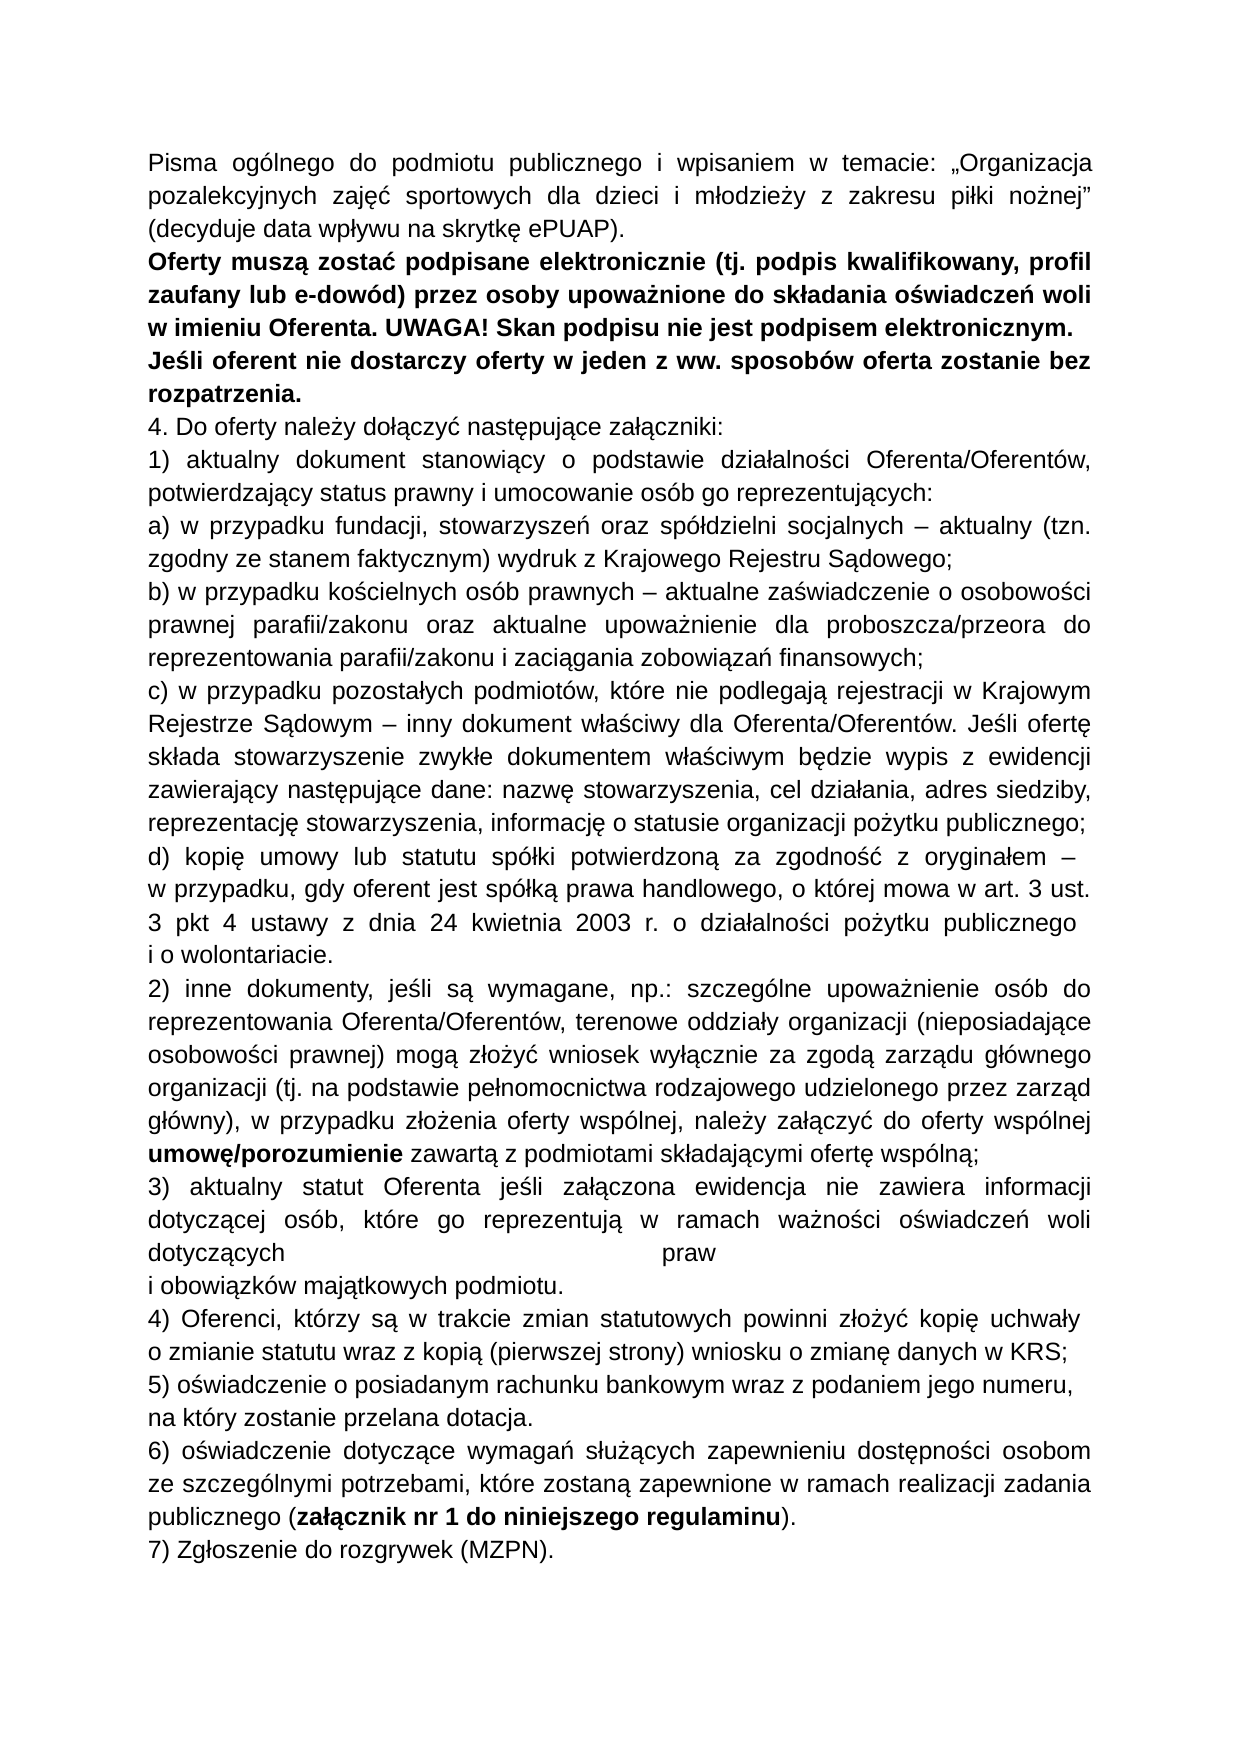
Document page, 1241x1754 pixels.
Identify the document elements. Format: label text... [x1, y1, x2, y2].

text 1) aktualny dokument stanowiący o podstawie działalności Oferenta/Oferentów, potwierdzający status prawny i umocowanie osób go reprezentujących: [148, 445, 1093, 507]
text 5) oświadczenie o posiadanym rachunku bankowym wraz z podaniem jego numeru, [148, 1370, 1093, 1398]
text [148, 148, 1093, 243]
text a) w przypadku fundacji, stowarzyszeń oraz spółdzielni socjalnych – aktualny (tzn. zgodny ze stanem faktycznym) wydruk z Krajowego Rejestru Sądowego; [148, 511, 1093, 573]
text Jeśli oferent nie dostarczy oferty w jeden z ww. sposobów oferta zostanie bez rozpatrzenia. [148, 346, 1093, 408]
text 6) oświadczenie dotyczące wymagań służących zapewnieniu dostępności osobom ze szczególnymi potrzebami, które zostaną zapewnione w ramach realizacji zadania publicznego (załącznik nr 1 do niniejszego regulaminu). [148, 1436, 1093, 1531]
text Oferty muszą zostać podpisane elektronicznie (tj. podpis kwalifikowany, profil zaufany lub e-dowód) przez osoby upoważnione do składania oświadczeń woli w imieniu Oferenta. UWAGA! Skan podpisu nie jest podpisem elektronicznym. [148, 247, 1093, 342]
text 2) inne dokumenty, jeśli są wymagane, np.: szczególne upoważnienie osób do reprezentowania Oferenta/Oferentów, terenowe oddziały organizacji (nieposiadające osobowości prawnej) mogą złożyć wniosek wyłącznie za zgodą zarządu głównego organizacji (tj. na podstawie pełnomocnictwa rodzajowego udzielonego przez zarząd główny), w przypadku złożenia oferty wspólnej, należy załączyć do oferty wspólnej umowę/porozumienie zawartą z podmiotami składającymi ofertę wspólną; [148, 973, 1093, 1167]
text 7) Zgłoszenie do rozgrywek (MZPN). [148, 1535, 1093, 1564]
text 4. Do oferty należy dołączyć następujące załączniki: [148, 412, 1093, 441]
text d) kopię umowy lub statutu spółki potwierdzoną za zgodność z oryginałem – w przypadku, gdy oferent jest spółką prawa handlowego, o której mowa w art. 3 ust. 3 pkt 4 ustawy z dnia 24 kwietnia 2003 r. o działalności pożytku publicznego i o wolontariacie. [148, 841, 1093, 969]
text 3) aktualny statut Oferenta jeśli załączona ewidencja nie zawiera informacji dotyczącej osób, które go reprezentują w ramach ważności oświadczeń woli dotyczących praw i obowiązków majątkowych podmiotu. [148, 1172, 1093, 1299]
text na który zostanie przelana dotacja. [148, 1403, 1093, 1432]
text 4) Oferenci, którzy są w trakcie zmian statutowych powinni złożyć kopię uchwały o zmianie statutu wraz z kopią (pierwszej strony) wniosku o zmianę danych w KRS; [148, 1304, 1093, 1366]
text c) w przypadku pozostałych podmiotów, które nie podlegają rejestracji w Krajowym Rejestrze Sądowym – inny dokument właściwy dla Oferenta/Oferentów. Jeśli ofertę składa stowarzyszenie zwykłe dokumentem właściwym będzie wypis z ewidencji zawierający następujące dane: nazwę stowarzyszenia, cel działania, adres siedziby, reprezentację stowarzyszenia, informację o statusie organizacji pożytku publicznego; [148, 676, 1093, 837]
text b) w przypadku kościelnych osób prawnych – aktualne zaświadczenie o osobowości prawnej parafii/zakonu oraz aktualne upoważnienie dla proboszcza/przeora do reprezentowania parafii/zakonu i zaciągania zobowiązań finansowych; [148, 577, 1093, 672]
